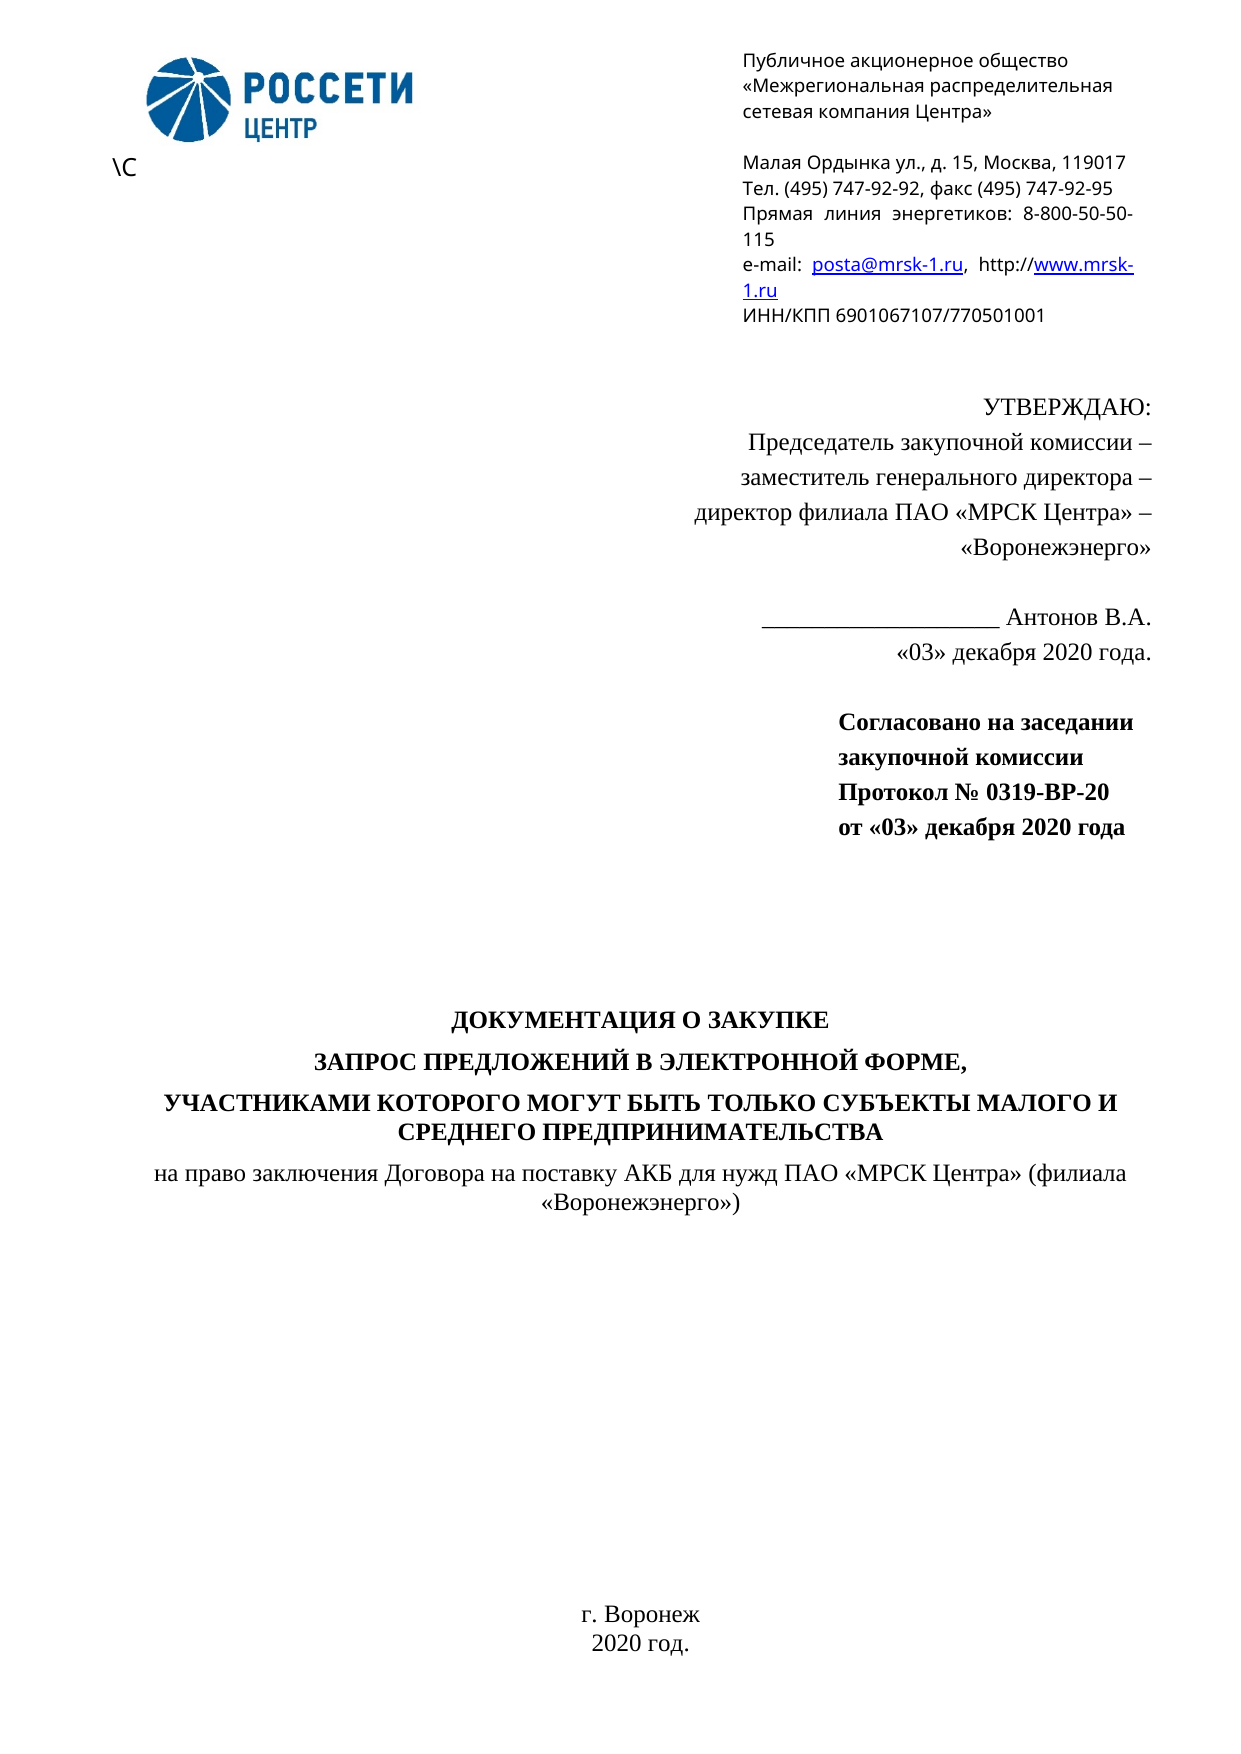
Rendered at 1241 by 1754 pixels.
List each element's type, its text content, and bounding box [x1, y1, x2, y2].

text УТВЕРЖДАЮ: [720, 392, 1151, 421]
text ДОКУМЕНТАЦИЯ О ЗАКУПКЕ [129, 1006, 1151, 1034]
text ___________________ Антонов В.А. [129, 602, 1151, 631]
text «Воронежэнерго» [129, 532, 1151, 561]
text на право заключения Договора на поставку АКБ для нужд ПАО «МРСК Центра» (филиала «Воронежэнерго») [129, 1158, 1151, 1216]
table_header \С [141, 47, 731, 334]
text «03» декабря 2020 года. [129, 637, 1151, 666]
table_header Публичное акционерное общество «Межрегиональная распределительная сетевая компания Центра» Малая Ордынка ул., д. 15, Москва, 119017 Тел. (495) 747-92-92, факс (495) 747-92-95 Прямая линия энергетиков: 8-800-50-50-115 e-mail: posta@mrsk-1.ru, http://www.mrsk-1.ru ИНН/КПП 6901067107/770501001 [731, 47, 1145, 334]
text заместитель генерального директора – [129, 462, 1151, 491]
text г. Воронеж 2020 год. [129, 1599, 1151, 1657]
text Протокол № 0319-ВР-20 [838, 777, 1151, 806]
text Согласовано на заседании [838, 707, 1151, 736]
text закупочной комиссии [838, 742, 1151, 771]
text директор филиала ПАО «МРСК Центра» – [129, 497, 1151, 526]
text Председатель закупочной комиссии – [129, 427, 1151, 456]
text УЧАСТНИКАМИ КОТОРОГО МОГУТ БЫТЬ ТОЛЬКО СУБЪЕКТЫ МАЛОГО И СРЕДНЕГО ПРЕДПРИНИМАТЕЛЬСТВА [129, 1088, 1151, 1146]
text от «03» декабря 2020 года [838, 812, 1151, 841]
text ЗАПРОС ПРЕДЛОЖЕНИЙ В ЭЛЕКТРОННОЙ ФОРМЕ, [129, 1047, 1151, 1076]
